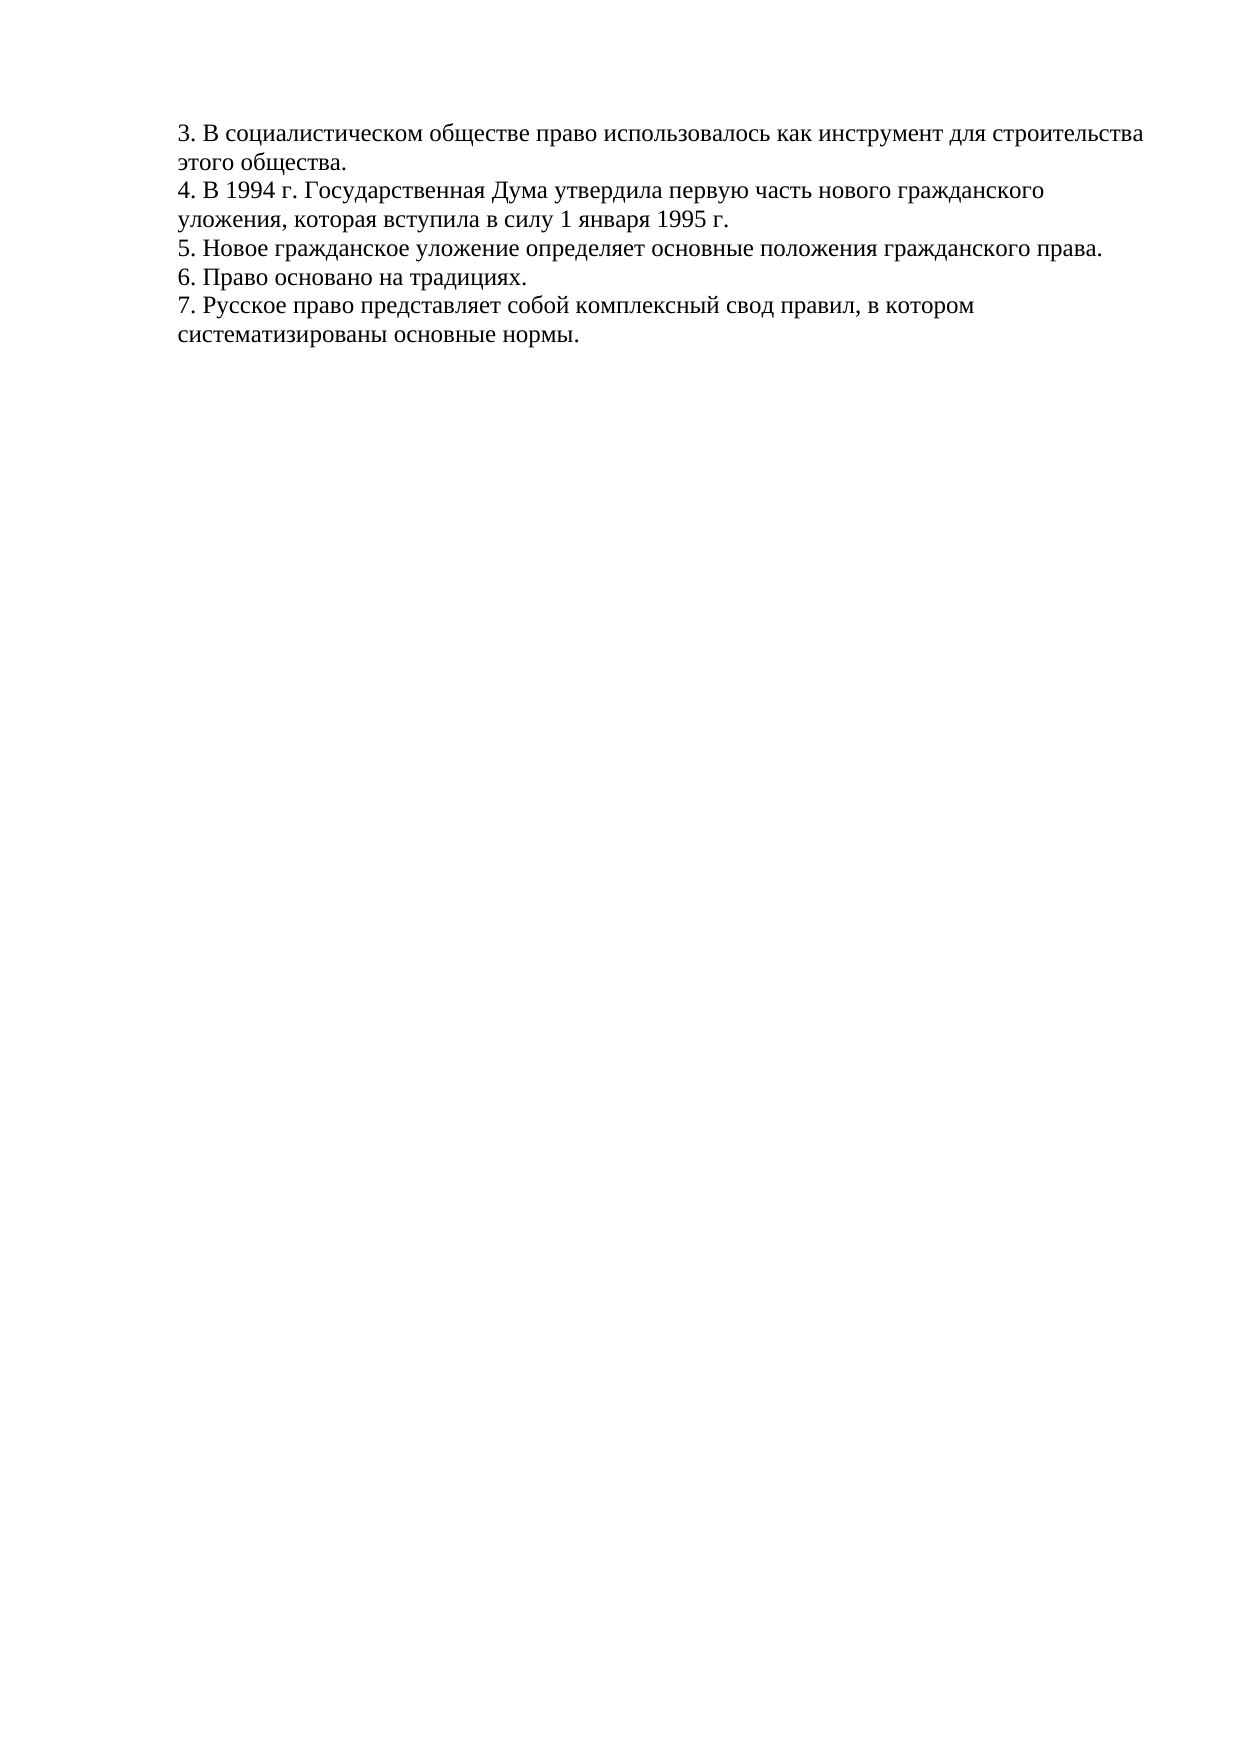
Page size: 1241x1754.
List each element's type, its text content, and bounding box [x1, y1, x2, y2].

text 7. Русское право представляет собой комплексный свод правил, в котором систематизированы основные нормы. [177, 291, 1152, 348]
text 5. Новое гражданское уложение определяет основные положения гражданского права. [177, 233, 1152, 262]
text 4. В 1994 г. Государственная Дума утвердила первую часть нового гражданского уложения, которая вступила в силу 1 января 1995 г. [177, 176, 1152, 233]
text 3. В социалистическом обществе право использовалось как инструмент для строительства этого общества. [177, 118, 1152, 176]
text 6. Право основано на традициях. [177, 262, 1152, 291]
